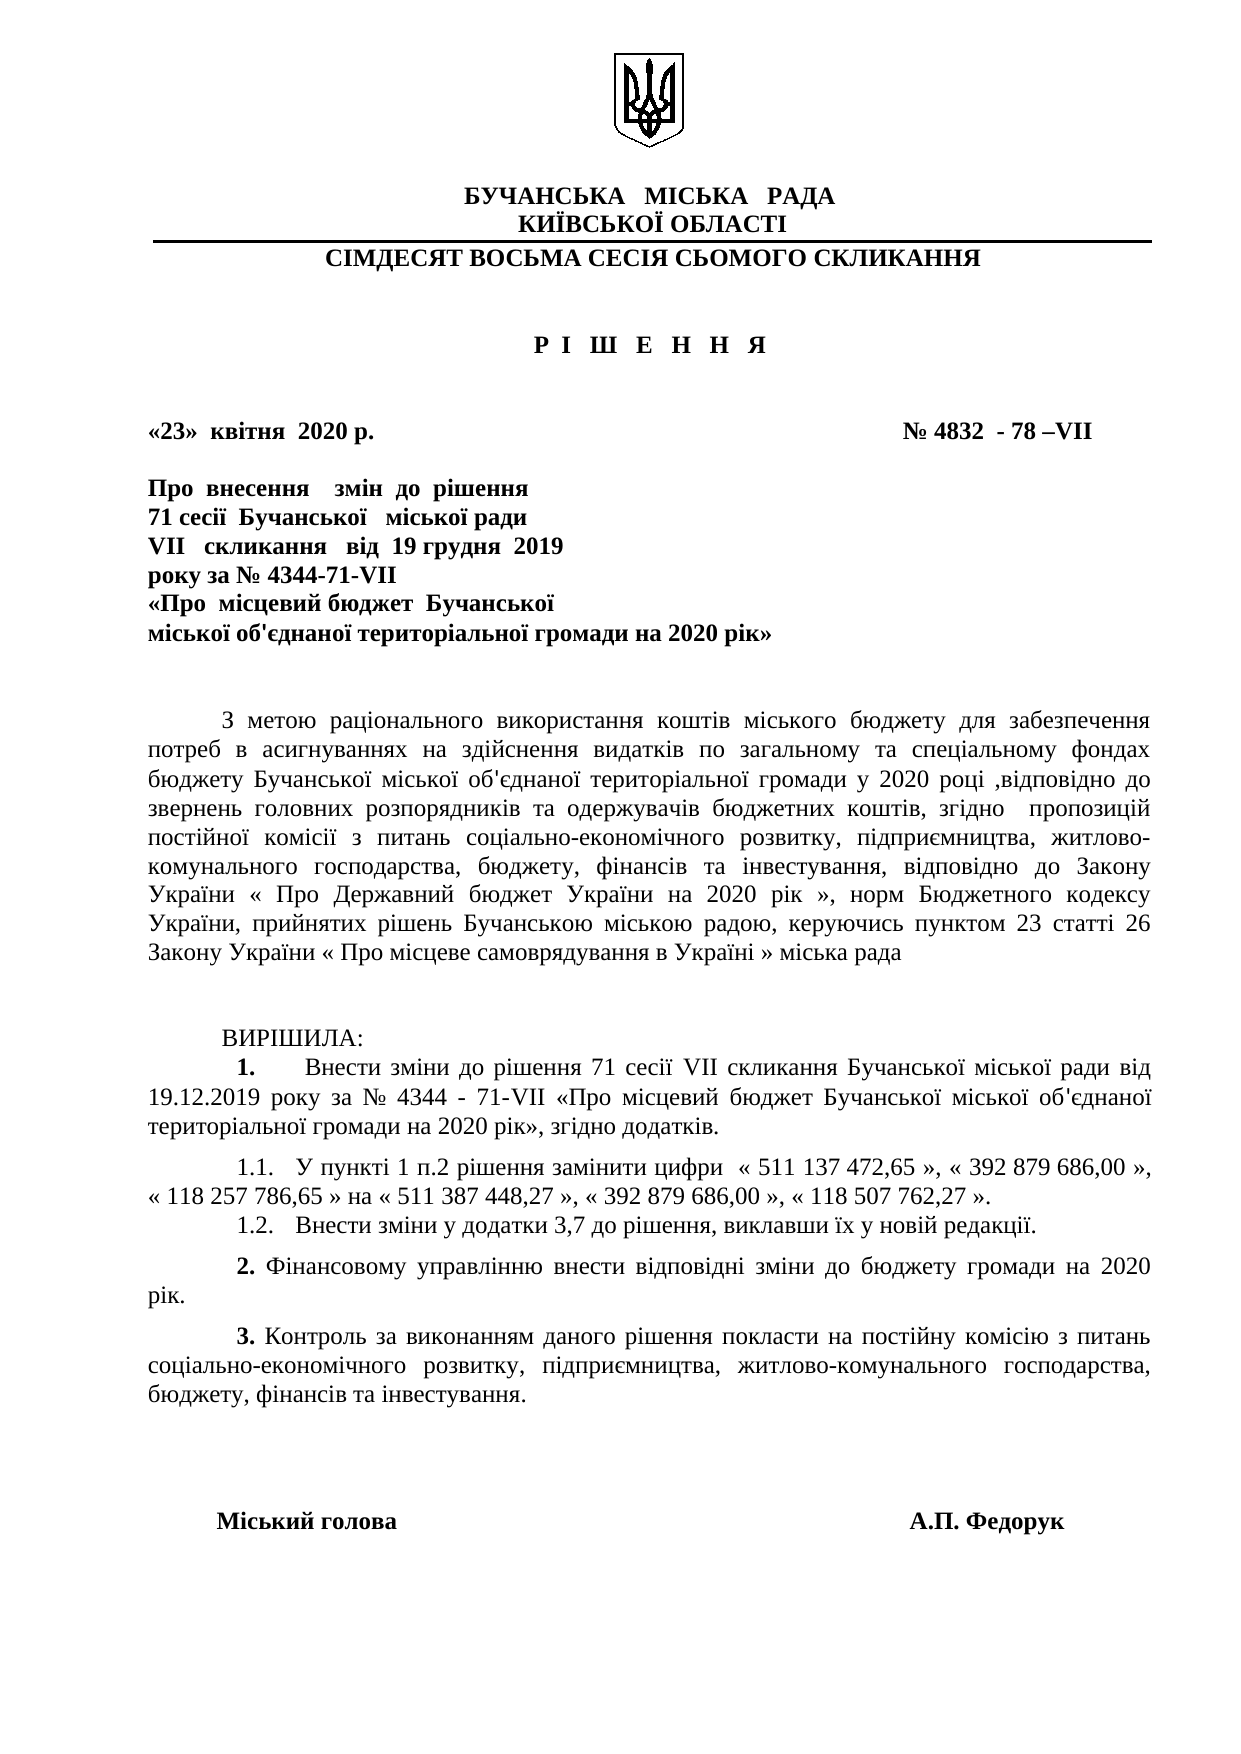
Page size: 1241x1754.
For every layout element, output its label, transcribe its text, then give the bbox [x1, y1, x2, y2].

subtitle КИЇВСЬКОЇ ОБЛАСТІ [153, 209, 1152, 240]
text «Про місцевий бюджет Бучанської [148, 588, 1152, 617]
text ВИРІШИЛА: [148, 1023, 1152, 1052]
list Внести зміни у додатки 3,7 до рішення, виклавши їх у новій редакції. [148, 1210, 1152, 1239]
text 2. Фінансовому управлінню внести відповідні зміни до бюджету громади на 2020 рік. [148, 1251, 1152, 1309]
text 71 сесії Бучанської міської ради [148, 502, 1152, 531]
text З метою раціонального використання коштів міського бюджету для забезпечення потреб в асигнуваннях на здійснення видатків по загальному та спеціальному фондах бюджету Бучанської міської об'єднаної територіальної громади у 2020 році ,відповідно до звернень головних розпорядників та одержувачів бюджетних коштів, згідно пропозицій постійної комісії з питань соціально-економічного розвитку, підприємництва, житлово-комунального господарства, бюджету, фінансів та інвестування, відповідно до Закону України « Про Державний бюджет України на 2020 рік », норм Бюджетного кодексу України, прийнятих рішень Бучанською міською радою, керуючись пунктом 23 статті 26 Закону України « Про місцеве самоврядування в Україні » міська рада [148, 705, 1152, 966]
list У пункті 1 п.2 рішення замінити цифри « 511 137 472,65 », « 392 879 686,00 », « 118 257 786,65 » на « 511 387 448,27 », « 392 879 686,00 », « 118 507 762,27 ». [148, 1152, 1152, 1210]
text Про внесення змін до рішення [148, 473, 1152, 502]
subtitle Р І Ш Е Н Н Я [148, 330, 1152, 358]
text VІI скликання від 19 грудня 2019 [148, 531, 1152, 560]
text міської об'єднаної територіальної громади на 2020 рік» [148, 617, 1152, 648]
text СІМДЕСЯТ ВОСЬМА СЕСІЯ СЬОМОГО СКЛИКАННЯ [148, 243, 1152, 272]
list Внести зміни до рішення 71 сесії VІI скликання Бучанської міської ради від 19.12.2019 року за № 4344 - 71-VІI «Про місцевий бюджет Бучанської міської об'єднаної територіальної громади на 2020 рік», згідно додатків. [148, 1052, 1152, 1140]
text БУЧАНСЬКА МІСЬКА РАДА [148, 181, 1152, 209]
text Міський голова А.П. Федорук [148, 1506, 1152, 1535]
subtitle «23» квітня 2020 р. № 4832 - 78 –VІI [148, 416, 1152, 445]
text року за № 4344-71-VII [148, 560, 1152, 588]
text 3. Контроль за виконанням даного рішення покласти на постійну комісію з питань соціально-економічного розвитку, підприємництва, житлово-комунального господарства, бюджету, фінансів та інвестування. [148, 1321, 1152, 1407]
